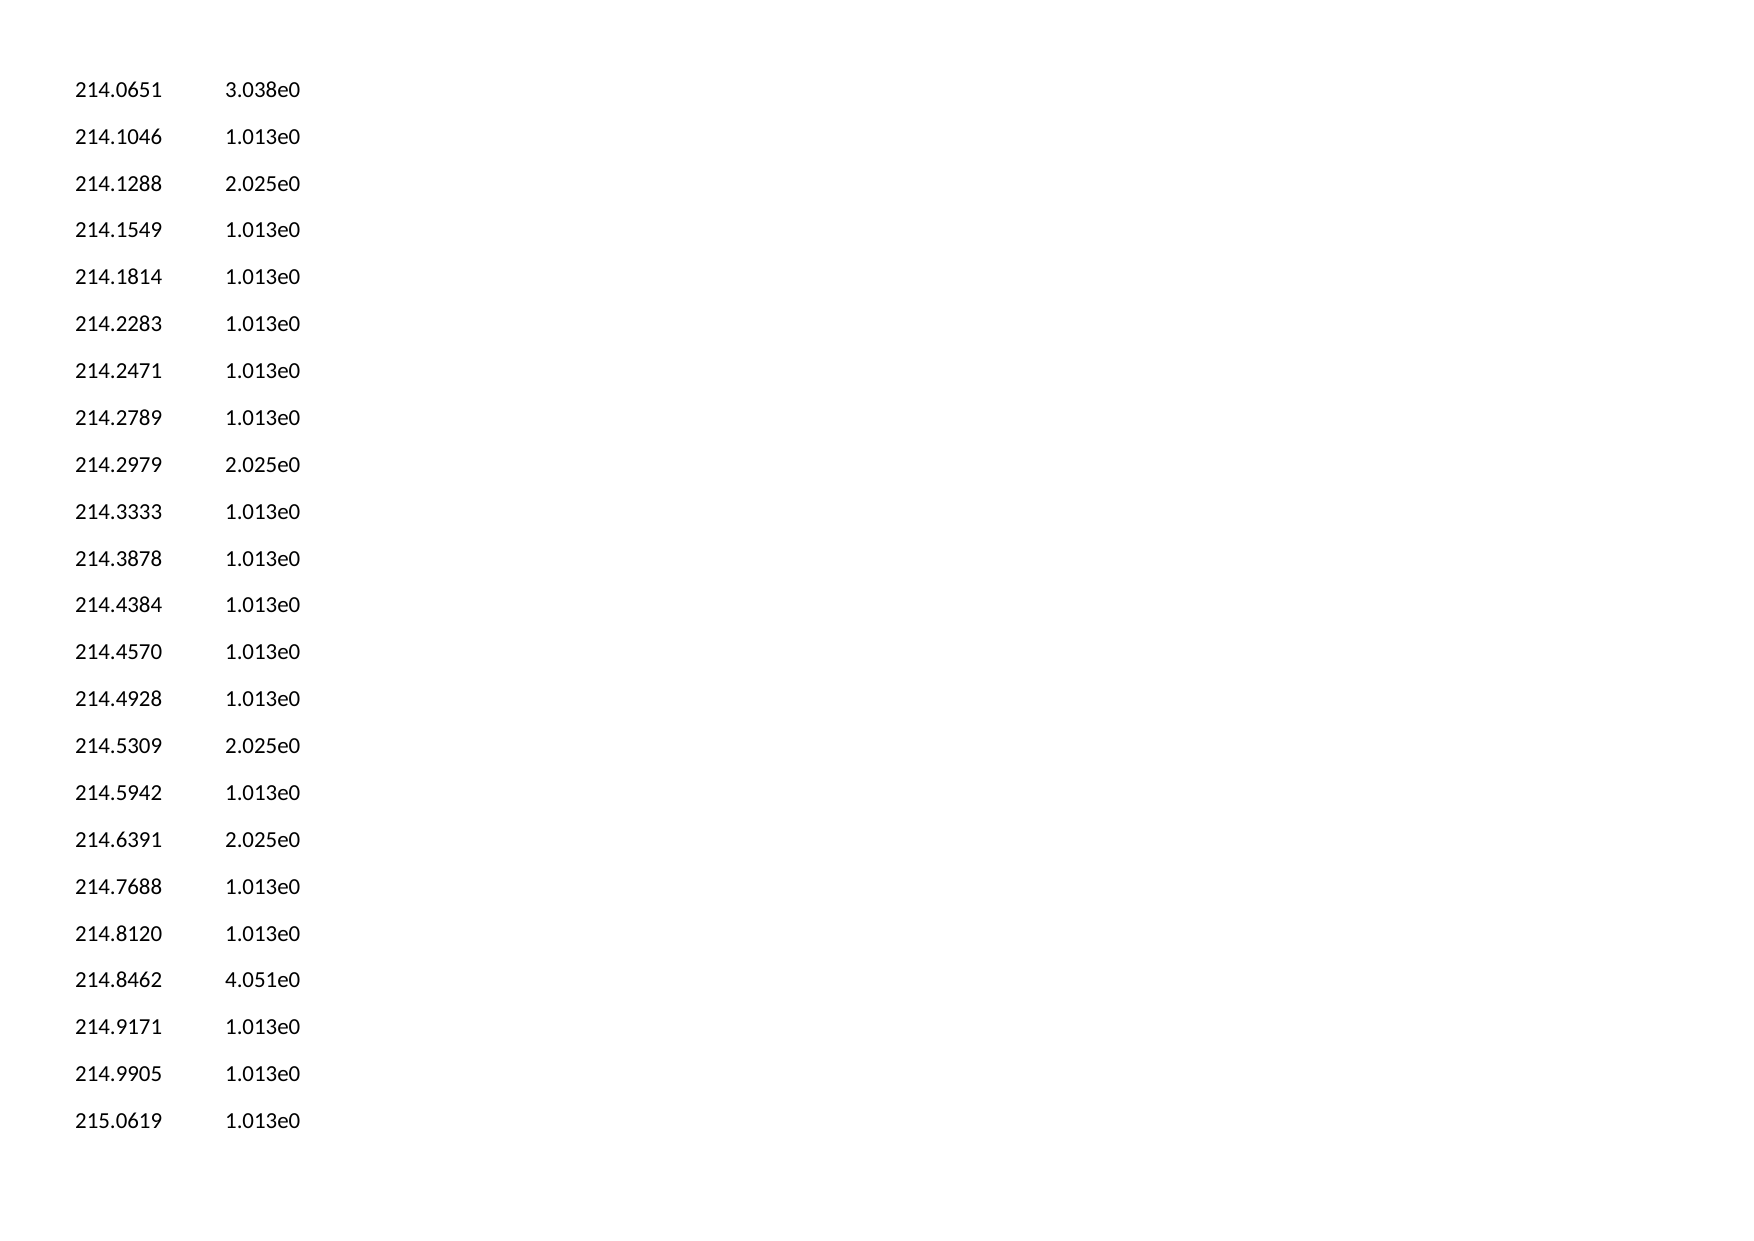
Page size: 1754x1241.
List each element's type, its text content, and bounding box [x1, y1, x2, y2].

text 214.6391 2.025e0 [75, 825, 1679, 853]
text 214.4928 1.013e0 [75, 684, 1679, 712]
text 214.9905 1.013e0 [75, 1059, 1679, 1087]
text 214.1549 1.013e0 [75, 216, 1679, 244]
text 214.2471 1.013e0 [75, 356, 1679, 384]
text 214.1288 2.025e0 [75, 169, 1679, 197]
text 214.7688 1.013e0 [75, 872, 1679, 900]
text 215.0619 1.013e0 [75, 1106, 1679, 1134]
text 214.2283 1.013e0 [75, 309, 1679, 337]
text 214.4384 1.013e0 [75, 591, 1679, 619]
text 214.8120 1.013e0 [75, 919, 1679, 947]
text 214.1814 1.013e0 [75, 262, 1679, 291]
text 214.9171 1.013e0 [75, 1012, 1679, 1041]
text 214.0651 3.038e0 [75, 75, 1679, 103]
text 214.2789 1.013e0 [75, 403, 1679, 431]
text 214.5309 2.025e0 [75, 731, 1679, 759]
text 214.1046 1.013e0 [75, 122, 1679, 150]
text 214.2979 2.025e0 [75, 450, 1679, 478]
text 214.3878 1.013e0 [75, 544, 1679, 572]
text 214.4570 1.013e0 [75, 637, 1679, 666]
text 214.3333 1.013e0 [75, 497, 1679, 525]
text 214.5942 1.013e0 [75, 778, 1679, 806]
text 214.8462 4.051e0 [75, 966, 1679, 994]
